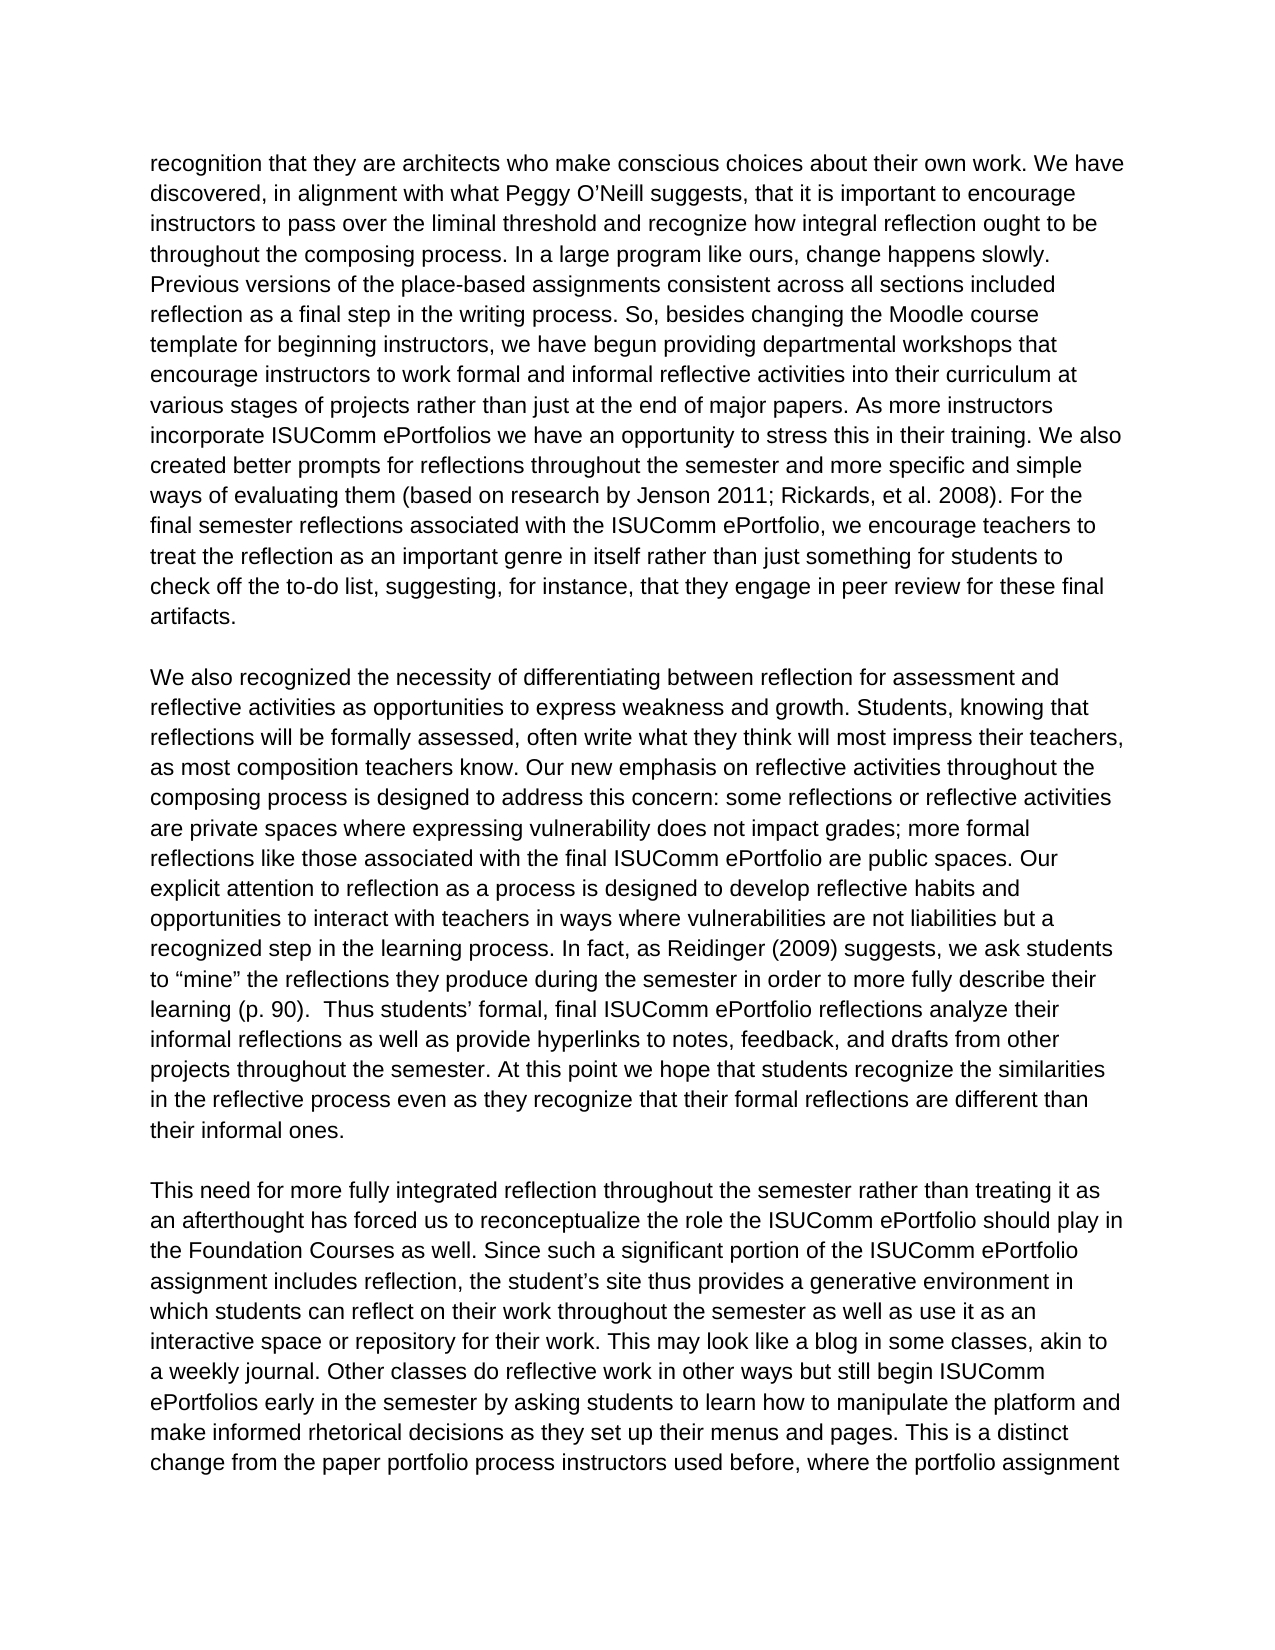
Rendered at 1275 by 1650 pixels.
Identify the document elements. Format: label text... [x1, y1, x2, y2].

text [150, 150, 1125, 629]
text We also recognized the necessity of differentiating between reflection for assessment and reflective activities as opportunities to express weakness and growth. Students, knowing that reflections will be formally assessed, often write what they think will most impress their teachers, as most composition teachers know. Our new emphasis on reflective activities throughout the composing process is designed to address this concern: some reflections or reflective activities are private spaces where expressing vulnerability does not impact grades; more formal reflections like those associated with the final ISUComm ePortfolio are public spaces. Our explicit attention to reflection as a process is designed to develop reflective habits and opportunities to interact with teachers in ways where vulnerabilities are not liabilities but a recognized step in the learning process. In fact, as Reidinger (2009) suggests, we ask students to “mine” the reflections they produce during the semester in order to more fully describe their learning (p. 90). Thus students’ formal, final ISUComm ePortfolio reflections analyze their informal reflections as well as provide hyperlinks to notes, feedback, and drafts from other projects throughout the semester. At this point we hope that students recognize the similarities in the reflective process even as they recognize that their formal reflections are different than their informal ones. [150, 663, 1125, 1143]
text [150, 1177, 1125, 1475]
